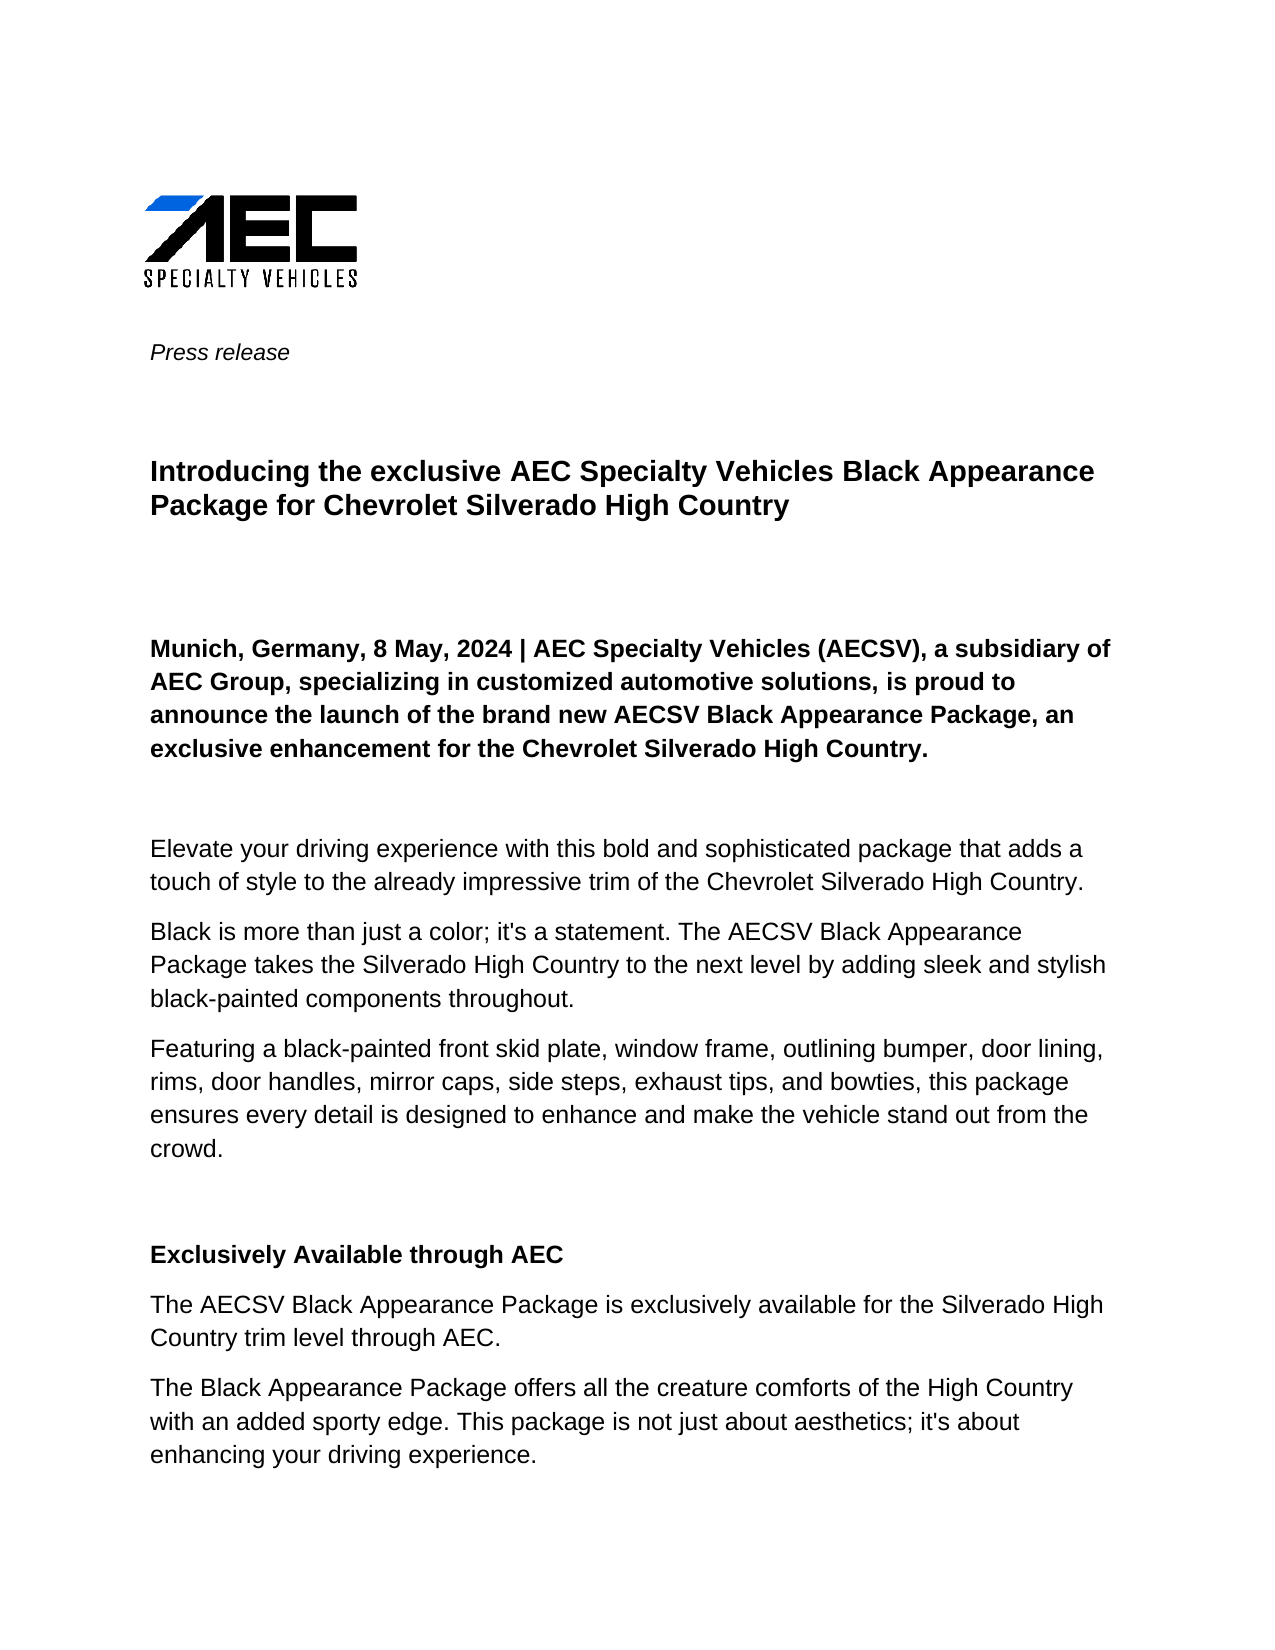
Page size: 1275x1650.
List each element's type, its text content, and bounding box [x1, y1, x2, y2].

text Black is more than just a color; it's a statement. The AECSV Black Appearance Package takes the Silverado High Country to the next level by adding sleek and stylish black-painted components throughout. [150, 917, 1125, 1012]
text Elevate your driving experience with this bold and sophisticated package that adds a touch of style to the already impressive trim of the Chevrolet Silverado High Country. [150, 834, 1125, 896]
picture [98, 150, 402, 333]
text Introducing the exclusive AEC Specialty Vehicles Black Appearance Package for Chevrolet Silverado High Country [150, 454, 1125, 521]
text Press release [150, 339, 1125, 365]
text Munich, Germany, 8 May, 2024 | AEC Specialty Vehicles (AECSV), a subsidiary of AEC Group, specializing in customized automotive solutions, is proud to announce the launch of the brand new AECSV Black Appearance Package, an exclusive enhancement for the Chevrolet Silverado High Country. [150, 634, 1125, 762]
text The Black Appearance Package offers all the creature comforts of the High Country with an added sporty edge. This package is not just about aesthetics; it's about enhancing your driving experience. [150, 1373, 1125, 1469]
text Featuring a black-painted front skid plate, window frame, outlining bumper, door lining, rims, door handles, mirror caps, side steps, exhaust tips, and bowties, this package ensures every detail is designed to enhance and make the vehicle stand out from the crowd. [150, 1034, 1125, 1162]
text Exclusively Available through AEC [150, 1240, 1125, 1269]
text The AECSV Black Appearance Package is exclusively available for the Silverado High Country trim level through AEC. [150, 1290, 1125, 1352]
